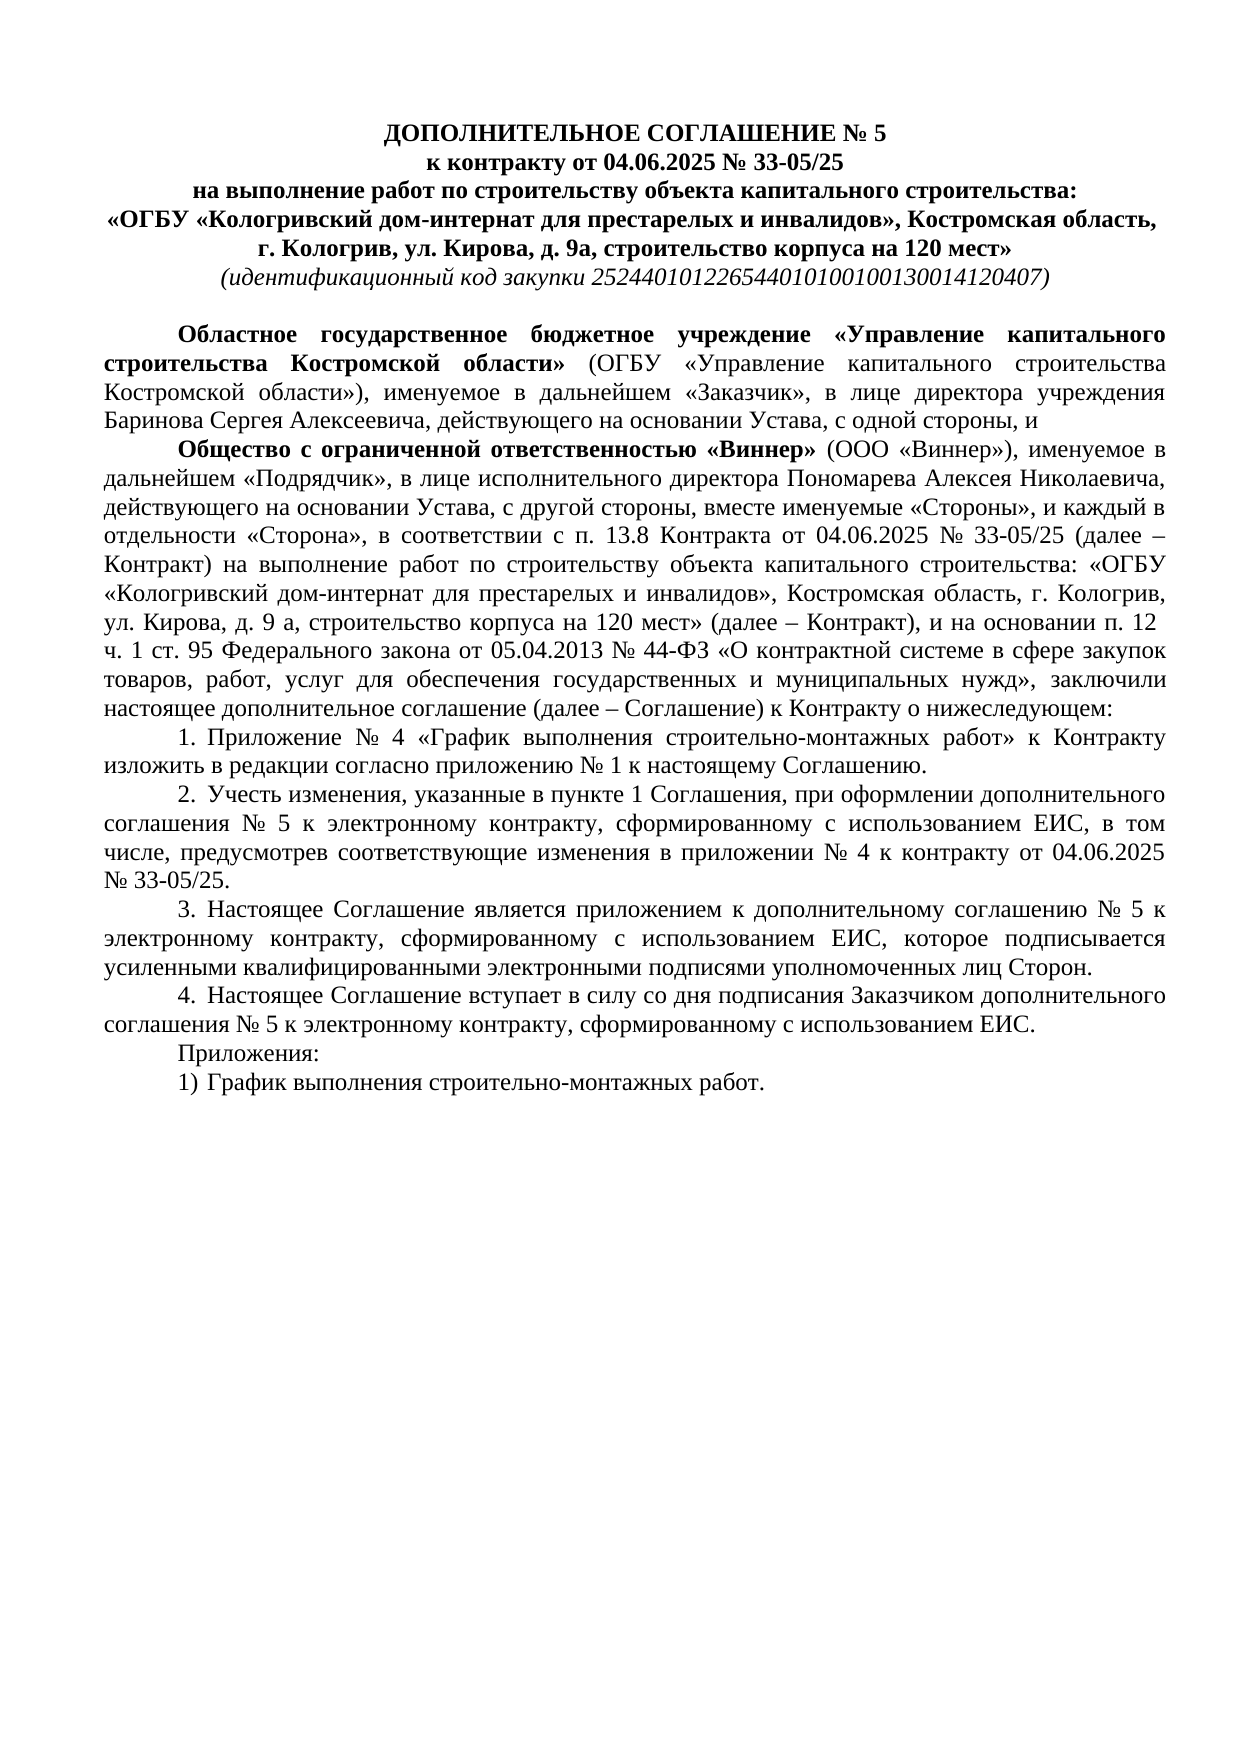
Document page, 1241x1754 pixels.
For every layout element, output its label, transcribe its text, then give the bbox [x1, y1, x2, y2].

text Общество с ограниченной ответственностью «Виннер» (ООО «Виннер»), именуемое в дальнейшем «Подрядчик», в лице исполнительного директора Пономарева Алексея Николаевича, действующего на основании Устава, с другой стороны, вместе именуемые «Стороны», и каждый в отдельности «Сторона», в соответствии с п. 13.8 Контракта от 04.06.2025 № 33-05/25 (далее – Контракт) на выполнение работ по строительству объекта капитального строительства: «ОГБУ «Кологривский дом-интернат для престарелых и инвалидов», Костромская область, г. Кологрив, ул. Кирова, д. 9 а, строительство корпуса на 120 мест» (далее – Контракт), и на основании п. 12 ч. 1 ст. 95 Федерального закона от 05.04.2013 № 44-ФЗ «О контрактной системе в сфере закупок товаров, работ, услуг для обеспечения государственных и муниципальных нужд», заключили настоящее дополнительное соглашение (далее – Соглашение) к Контракту о нижеследующем: [103, 434, 1167, 722]
list Настоящее Соглашение вступает в силу со дня подписания Заказчиком дополнительного соглашения № 5 к электронному контракту, сформированному с использованием ЕИС. [103, 981, 1167, 1038]
text (идентификационный код закупки 252440101226544010100100130014120407) [103, 262, 1167, 291]
text «ОГБУ «Кологривский дом-интернат для престарелых и инвалидов», Костромская область, г. Кологрив, ул. Кирова, д. 9а, строительство корпуса на 120 мест» [103, 204, 1167, 262]
text Областное государственное бюджетное учреждение «Управление капитального строительства Костромской области» (ОГБУ «Управление капитального строительства Костромской области»), именуемое в дальнейшем «Заказчик», в лице директора учреждения Баринова Сергея Алексеевича, действующего на основании Устава, с одной стороны, и [103, 319, 1167, 434]
text ДОПОЛНИТЕЛЬНОЕ СОГЛАШЕНИЕ № 5 [103, 118, 1167, 147]
list Приложения: [177, 1038, 1167, 1067]
list Настоящее Соглашение является приложением к дополнительному соглашению № 5 к электронному контракту, сформированному с использованием ЕИС, которое подписывается усиленными квалифицированными электронными подписями уполномоченных лиц Сторон. [103, 894, 1167, 981]
list Приложение № 4 «График выполнения строительно-монтажных работ» к Контракту изложить в редакции согласно приложению № 1 к настоящему Соглашению. [103, 722, 1167, 779]
list Учесть изменения, указанные в пункте 1 Соглашения, при оформлении дополнительного соглашения № 5 к электронному контракту, сформированному с использованием ЕИС, в том числе, предусмотрев соответствующие изменения в приложении № 4 к контракту от 04.06.2025 № 33-05/25. [103, 779, 1167, 894]
list График выполнения строительно-монтажных работ. [177, 1067, 1167, 1096]
text к контракту от 04.06.2025 № 33-05/25 на выполнение работ по строительству объекта капитального строительства: [103, 147, 1167, 204]
